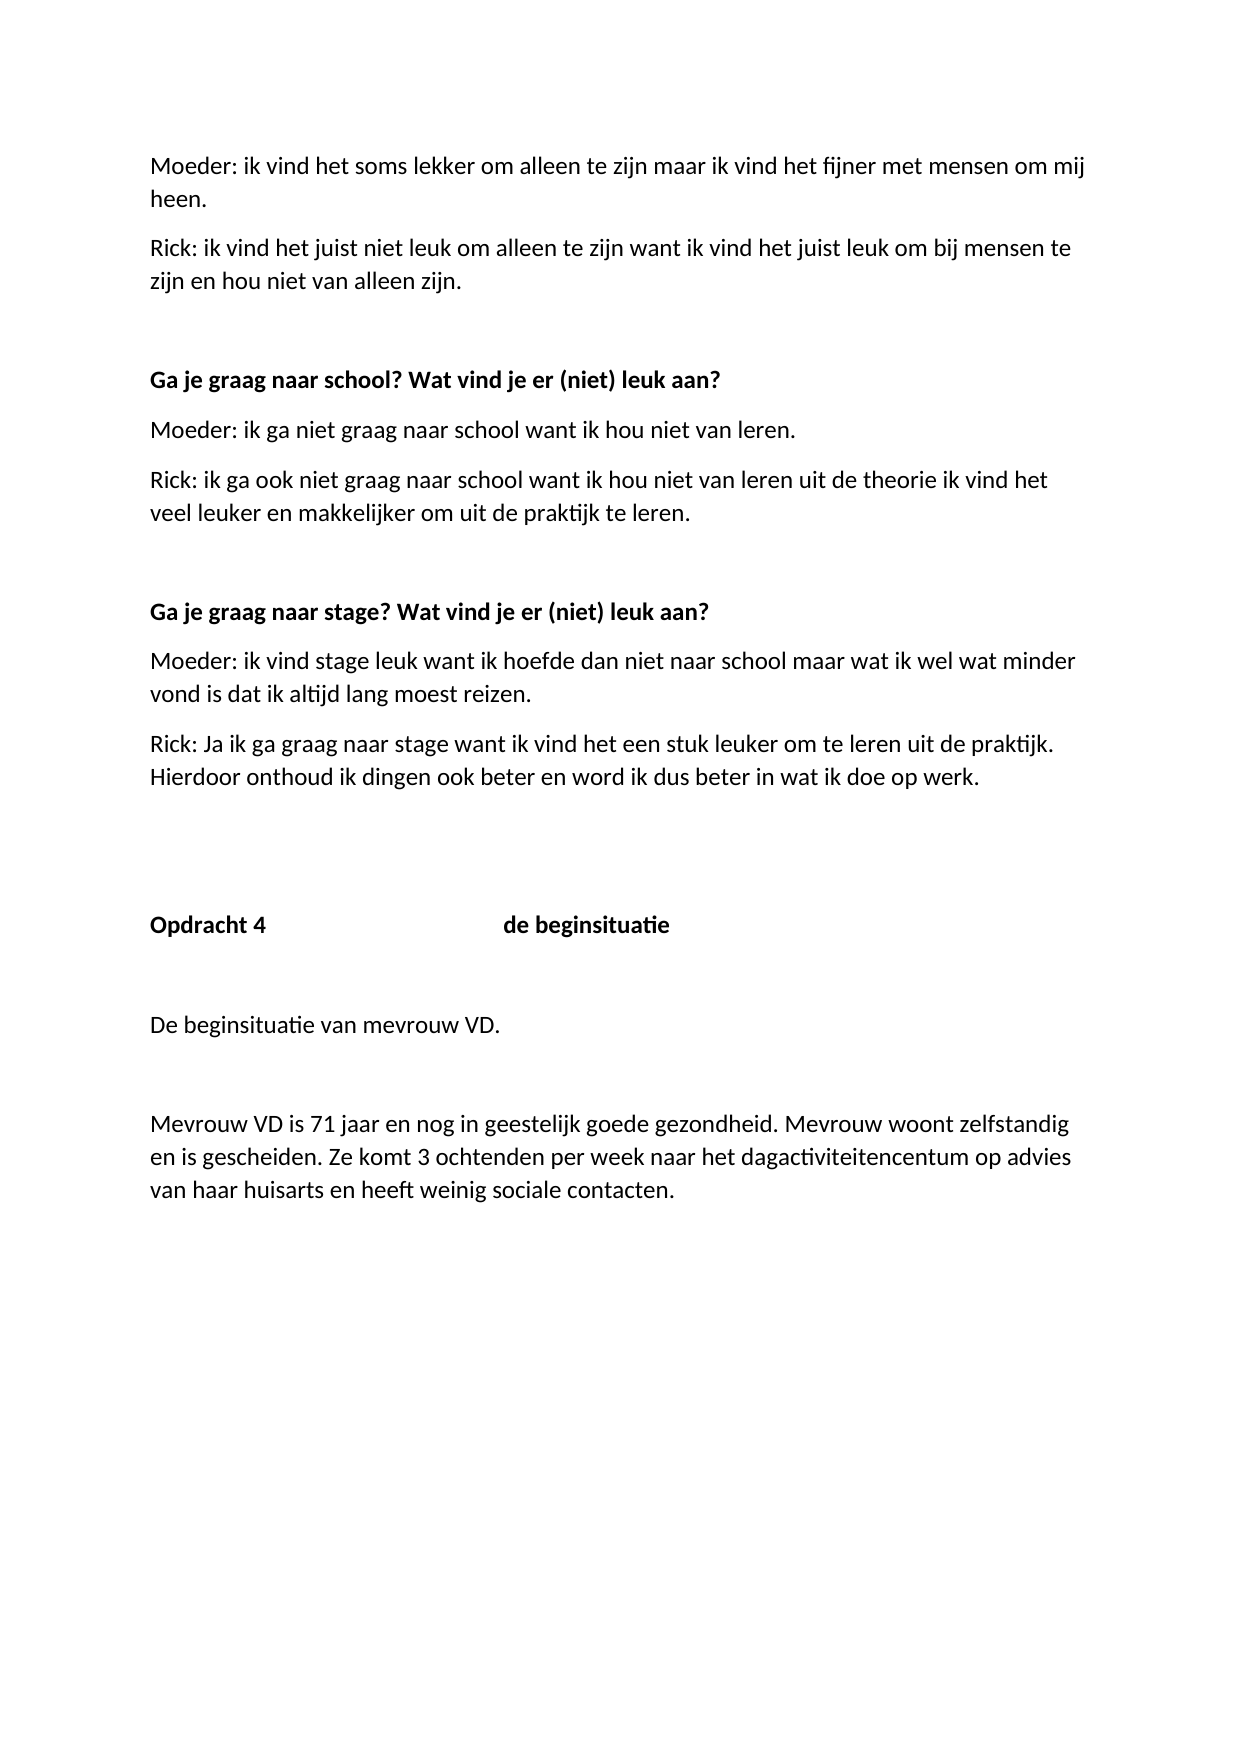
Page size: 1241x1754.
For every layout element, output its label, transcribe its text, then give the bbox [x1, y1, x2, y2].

text Ga je graag naar stage? Wat vind je er (niet) leuk aan? [150, 596, 1090, 626]
text Rick: ik ga ook niet graag naar school want ik hou niet van leren uit de theorie ik vind het veel leuker en makkelijker om uit de praktijk te leren. [150, 464, 1090, 527]
text Moeder: ik vind het soms lekker om alleen te zijn maar ik vind het fijner met mensen om mij heen. [150, 150, 1090, 213]
text Rick: Ja ik ga graag naar stage want ik vind het een stuk leuker om te leren uit de praktijk. Hierdoor onthoud ik dingen ook beter en word ik dus beter in wat ik doe op werk. [150, 728, 1090, 791]
text Moeder: ik vind stage leuk want ik hoefde dan niet naar school maar wat ik wel wat minder vond is dat ik altijd lang moest reizen. [150, 645, 1090, 709]
text Ga je graag naar school? Wat vind je er (niet) leuk aan? [150, 364, 1090, 395]
text De beginsituatie van mevrouw VD. [150, 1009, 1090, 1039]
text Mevrouw VD is 71 jaar en nog in geestelijk goede gezondheid. Mevrouw woont zelfstandig en is gescheiden. Ze komt 3 ochtenden per week naar het dagactiviteitencentum op advies van haar huisarts en heeft weinig sociale contacten. [150, 1108, 1090, 1204]
text Opdracht 4 de beginsituatie [150, 909, 1090, 940]
text Moeder: ik ga niet graag naar school want ik hou niet van leren. [150, 414, 1090, 445]
text Rick: ik vind het juist niet leuk om alleen te zijn want ik vind het juist leuk om bij mensen te zijn en hou niet van alleen zijn. [150, 232, 1090, 296]
